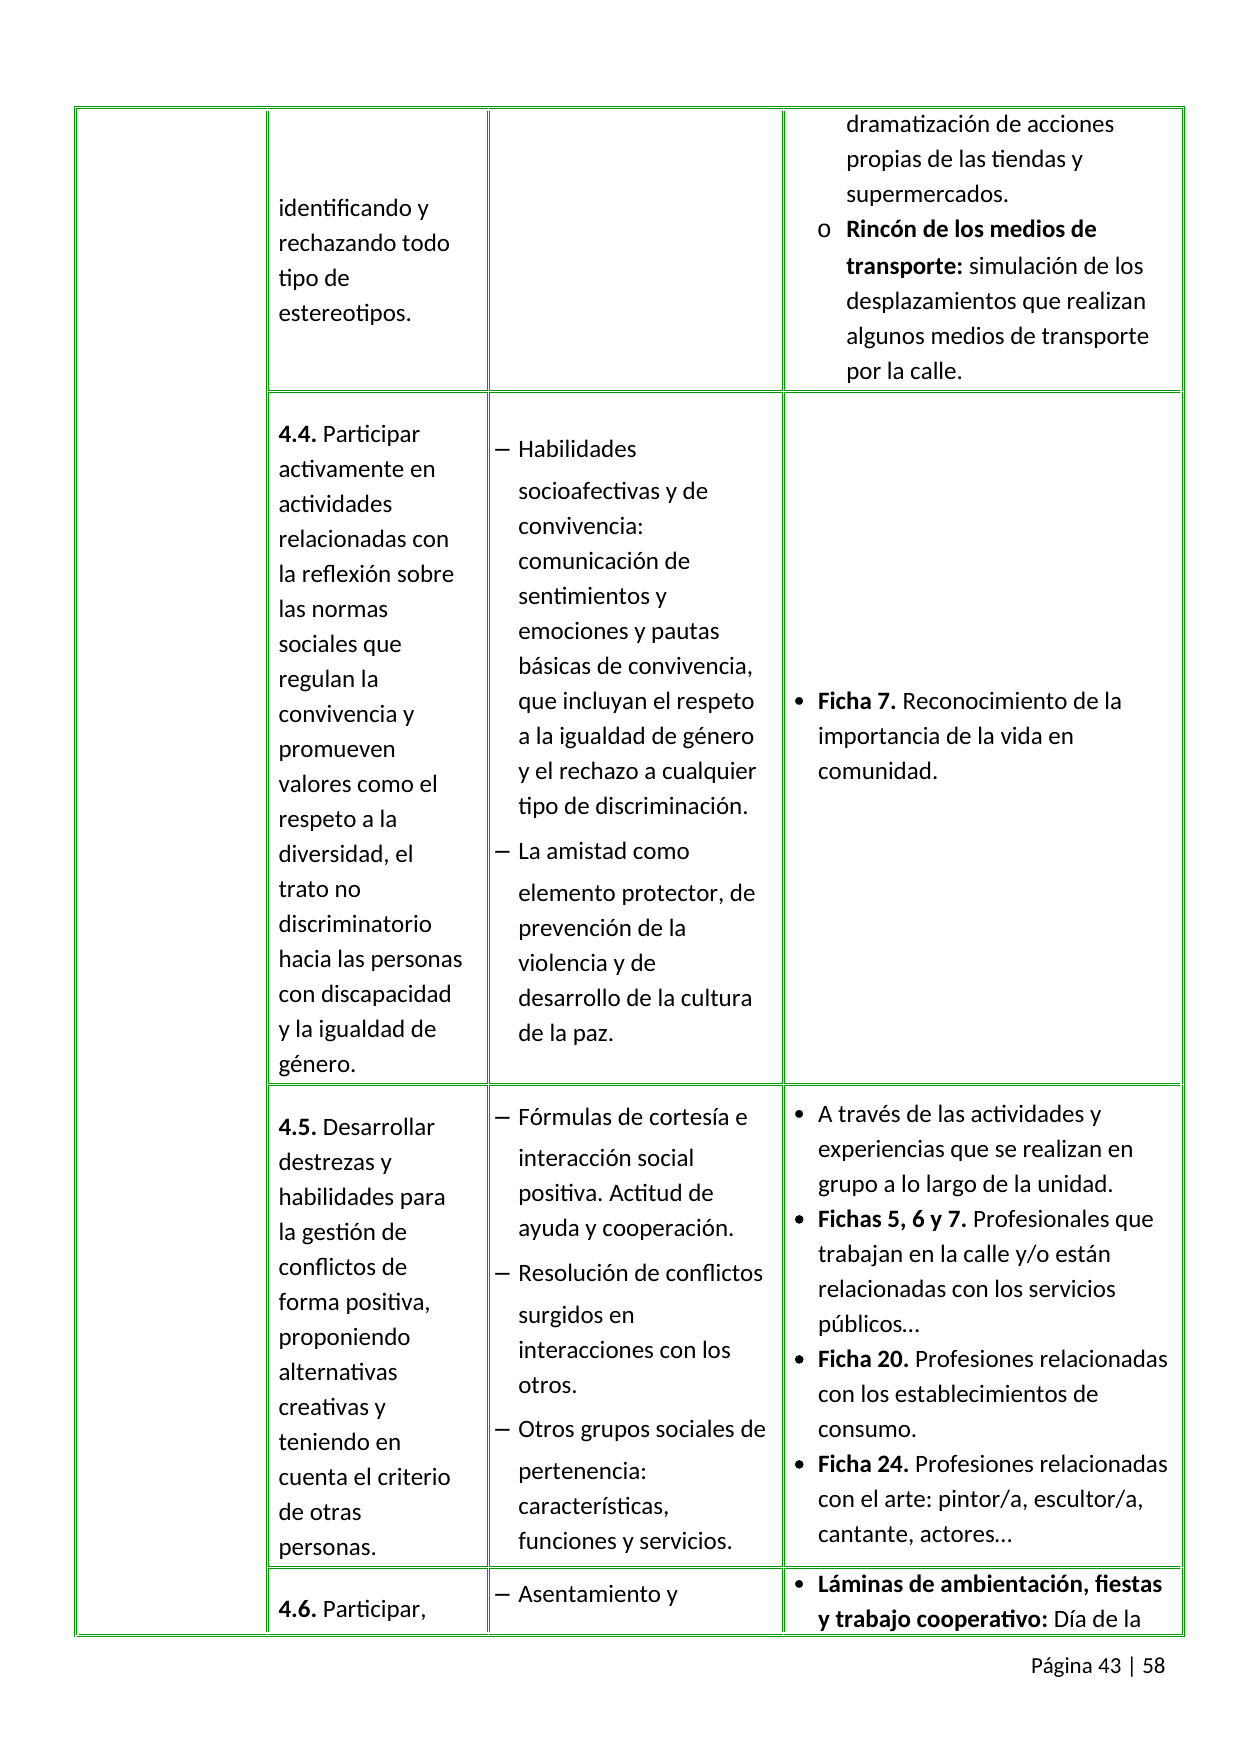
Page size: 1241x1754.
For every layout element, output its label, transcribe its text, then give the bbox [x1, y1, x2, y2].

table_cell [488, 107, 784, 390]
table_cell Ficha 7. Reconocimiento de la importancia de la vida en comunidad. [785, 390, 1182, 1083]
table_cell 4.4. Participar activamente en actividades relacionadas con la reflexión sobre las normas sociales que regulan la convivencia y promueven valores como el respeto a la diversidad, el trato no discriminatorio hacia las personas con discapacidad y la igualdad de género. [269, 393, 487, 1083]
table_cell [267, 1569, 488, 1634]
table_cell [267, 109, 488, 390]
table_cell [784, 109, 1182, 390]
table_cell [488, 1566, 784, 1634]
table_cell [784, 1566, 1182, 1634]
table_cell Fórmulas de cortesía e interacción social positiva. Actitud de ayuda y cooperación. Resolución de conflictos surgidos en interacciones con los otros. Otros grupos sociales de pertenencia: características, funciones y servicios. [490, 1086, 782, 1566]
table_cell A través de las actividades y experiencias que se realizan en grupo a lo largo de la unidad. Fichas 5, 6 y 7. Profesionales que trabajan en la calle y/o están relacionadas con los servicios públicos… Ficha 20. Profesiones relacionadas con los establecimientos de consumo. Ficha 24. Profesiones relacionadas con el arte: pintor/a, escultor/a, cantante, actores… [785, 1083, 1182, 1566]
table_cell Habilidades socioafectivas y de convivencia: comunicación de sentimientos y emociones y pautas básicas de convivencia, que incluyan el respeto a la igualdad de género y el rechazo a cualquier tipo de discriminación. La amistad como elemento protector, de prevención de la violencia y de desarrollo de la cultura de la paz. [490, 393, 782, 1083]
table_cell 4.5. Desarrollar destrezas y habilidades para la gestión de conflictos de forma positiva, proponiendo alternativas creativas y teniendo en cuenta el criterio de otras personas. [269, 1086, 487, 1566]
